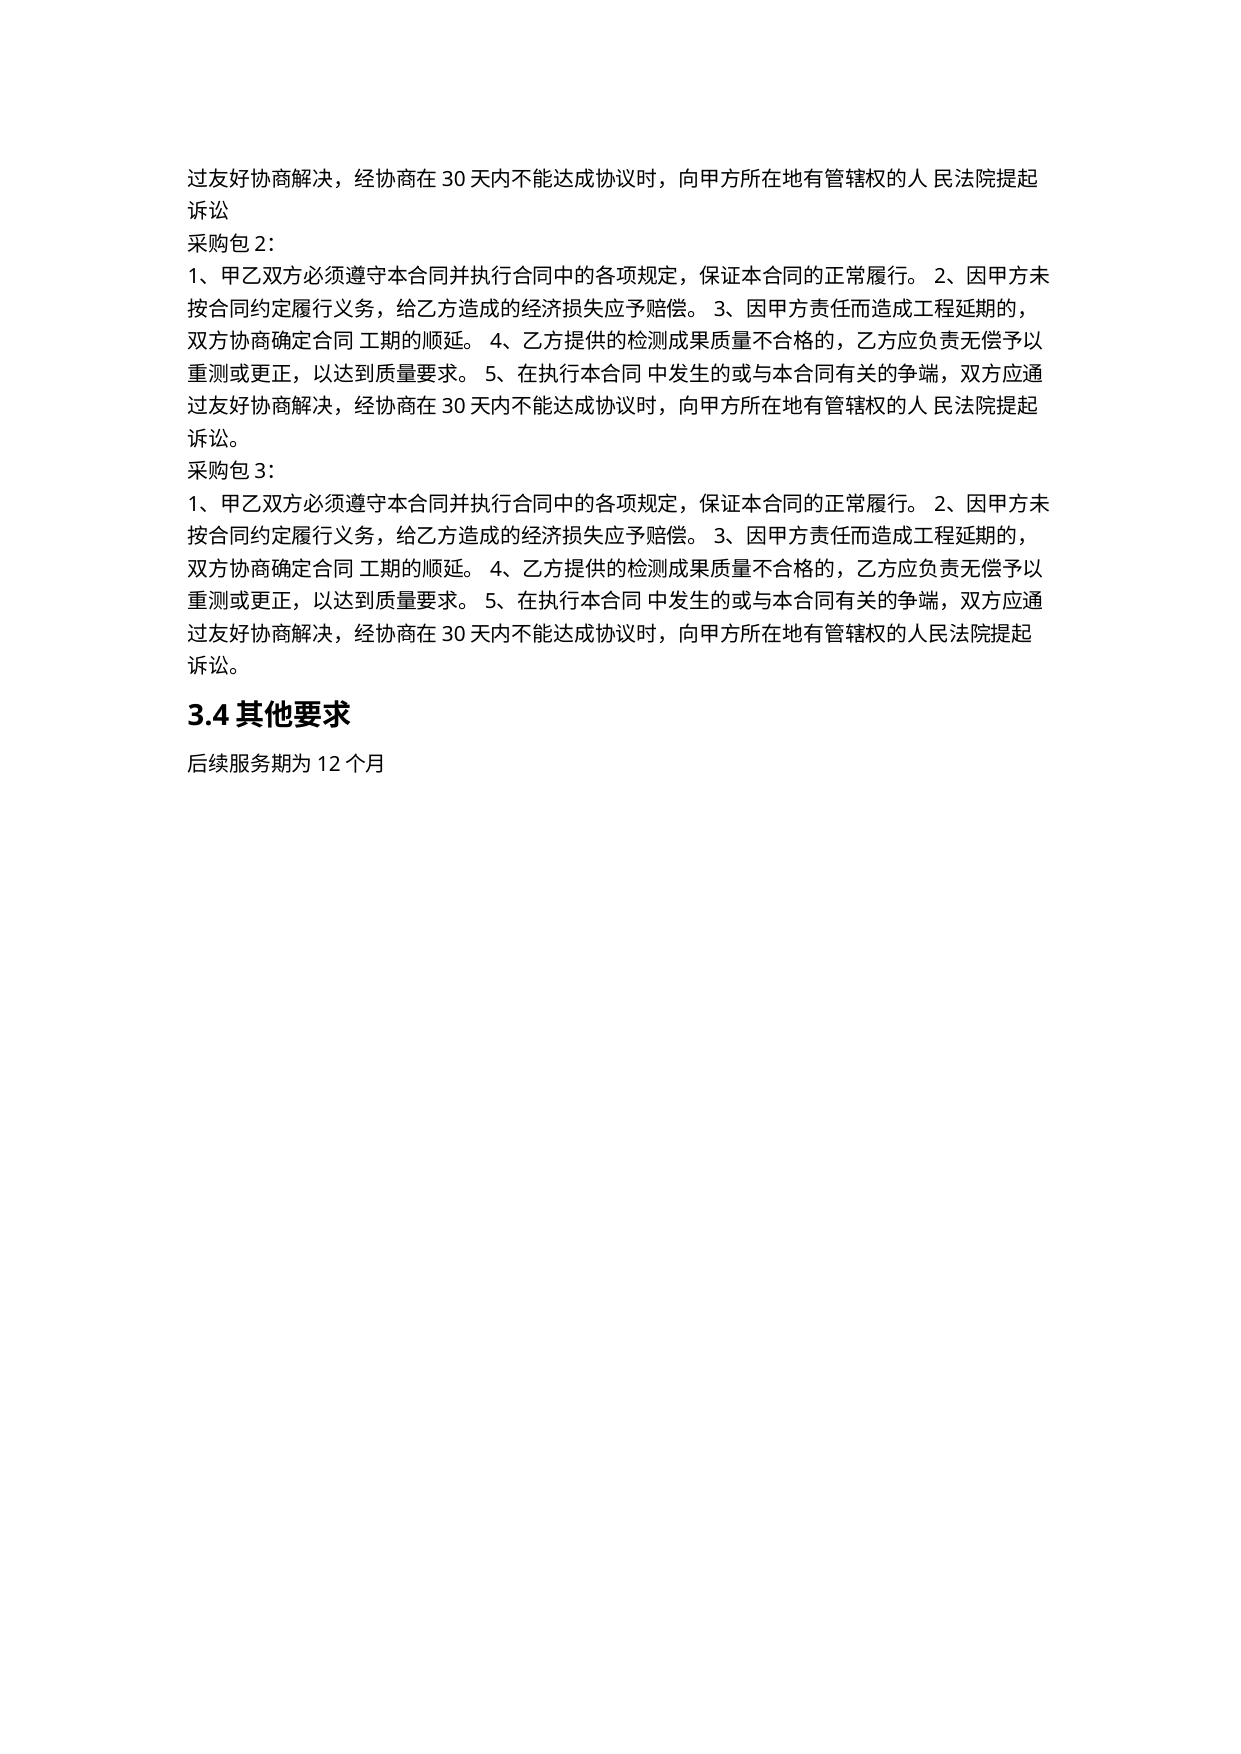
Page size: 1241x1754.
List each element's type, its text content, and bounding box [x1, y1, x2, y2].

text 1、甲乙双方必须遵守本合同并执行合同中的各项规定，保证本合同的正常履行。 2、因甲方未按合同约定履行义务，给乙方造成的经济损失应予赔偿。 3、因甲方责任而造成工程延期的，双方协商确定合同 工期的顺延。 4、乙方提供的检测成果质量不合格的，乙方应负责无偿予以重测或更正，以达到质量要求。 5、在执行本合同 中发生的或与本合同有关的争端，双方应通过友好协商解决，经协商在30天内不能达成协议时，向甲方所在地有管辖权的人民法院提起诉讼。 [187, 487, 1053, 682]
text 3.4其他要求 [187, 682, 1053, 747]
text 1、甲乙双方必须遵守本合同并执行合同中的各项规定，保证本合同的正常履行。 2、因甲方未按合同约定履行义务，给乙方造成的经济损失应予赔偿。 3、因甲方责任而造成工程延期的，双方协商确定合同 工期的顺延。 4、乙方提供的检测成果质量不合格的，乙方应负责无偿予以重测或更正，以达到质量要求。 5、在执行本合同 中发生的或与本合同有关的争端，双方应通过友好协商解决，经协商在30天内不能达成协议时，向甲方所在地有管辖权的人 民法院提起诉讼。 [187, 259, 1053, 454]
text 采购包2： [187, 227, 1053, 259]
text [187, 162, 1053, 227]
text 后续服务期为12个月 [187, 747, 1053, 779]
text 采购包3： [187, 454, 1053, 487]
